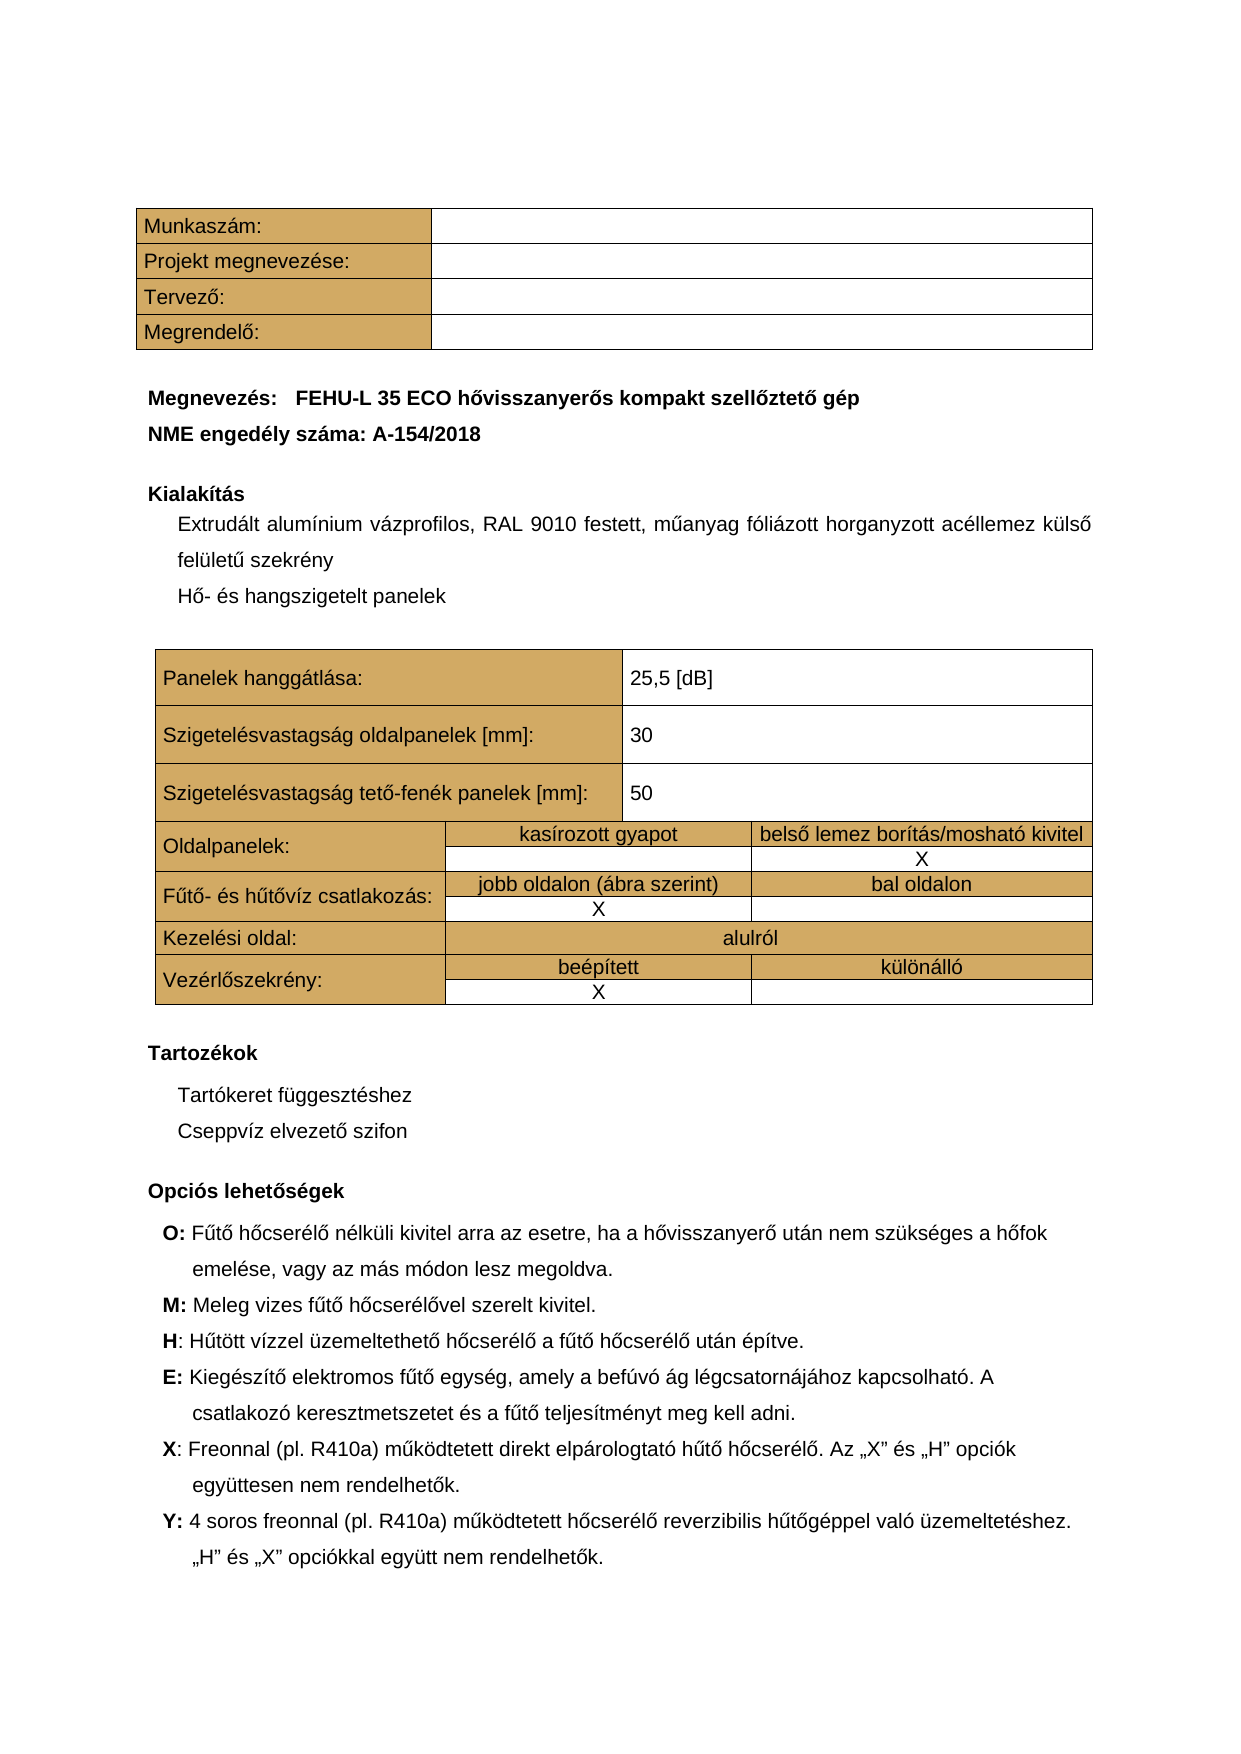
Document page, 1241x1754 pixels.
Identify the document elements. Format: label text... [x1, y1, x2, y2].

text Opciós lehetőségek [148, 1179, 1093, 1203]
text M: Meleg vizes fűtő hőcserélővel szerelt kivitel. [162, 1293, 1093, 1317]
table_cell beépített [446, 955, 751, 979]
text O: Fűtő hőcserélő nélküli kivitel arra az esetre, ha a hővisszanyerő után nem szükséges a hőfok emelése, vagy az más módon lesz megoldva. [162, 1221, 1093, 1281]
table_cell bal oldalon [752, 872, 1092, 896]
text Tartozékok [148, 1041, 1093, 1065]
table_cell Megrendelő: [137, 315, 431, 349]
text H: Hűtött vízzel üzemeltethető hőcserélő a fűtő hőcserélő után építve. [162, 1329, 1093, 1353]
text Hő- és hangszigetelt panelek [177, 584, 1093, 608]
table_cell [752, 897, 1092, 921]
table_cell jobb oldalon (ábra szerint) [446, 872, 751, 896]
table_cell [446, 847, 751, 871]
table_cell [432, 244, 1092, 278]
table_cell X [752, 847, 1092, 871]
text X: Freonnal (pl. R410a) működtetett direkt elpárologtató hűtő hőcserélő. Az „X” és „H” opciók együttesen nem rendelhetők. [162, 1437, 1093, 1497]
table_header Panelek hanggátlása: [156, 650, 622, 705]
table_header [432, 209, 1092, 243]
table_cell kasírozott gyapot [446, 822, 751, 846]
table_cell [432, 315, 1092, 349]
text E: Kiegészítő elektromos fűtő egység, amely a befúvó ág légcsatornájához kapcsolható. A csatlakozó keresztmetszetet és a fűtő teljesítményt meg kell adni. [162, 1365, 1093, 1425]
table_header Munkaszám: [137, 209, 431, 243]
table_cell Szigetelésvastagság tető-fenék panelek [mm]: [156, 764, 622, 821]
text Cseppvíz elvezető szifon [177, 1119, 1093, 1143]
subtitle Kialakítás [148, 482, 1093, 506]
table_cell belső lemez borítás/mosható kivitel [752, 822, 1092, 846]
table_cell 50 [623, 764, 1092, 821]
text NME engedély száma: A-154/2018 [148, 422, 1093, 446]
table_header 25,5 [dB] [623, 650, 1092, 705]
text Megnevezés: FEHU-L 35 ECO hővisszanyerős kompakt szellőztető gép [148, 386, 1093, 410]
table_cell Fűtő- és hűtővíz csatlakozás: [156, 872, 445, 921]
table_cell Vezérlőszekrény: [156, 955, 445, 1004]
table_cell Oldalpanelek: [156, 822, 445, 871]
table_cell alulról [446, 922, 1092, 954]
table_cell [432, 279, 1092, 314]
text Y: 4 soros freonnal (pl. R410a) működtetett hőcserélő reverzibilis hűtőgéppel való üzemeltetéshez. „H” és „X” opciókkal együtt nem rendelhetők. [162, 1509, 1093, 1569]
table_cell Projekt megnevezése: [137, 244, 431, 278]
table_cell [752, 980, 1092, 1004]
table_cell Tervező: [137, 279, 431, 314]
text Tartókeret függesztéshez [177, 1083, 1093, 1107]
table_cell Kezelési oldal: [156, 922, 445, 954]
table_cell Szigetelésvastagság oldalpanelek [mm]: [156, 706, 622, 763]
text Extrudált alumínium vázprofilos, RAL 9010 festett, műanyag fóliázott horganyzott acéllemez külső felületű szekrény [177, 512, 1093, 572]
table_cell X [446, 897, 751, 921]
table_cell X [446, 980, 751, 1004]
table_cell 30 [623, 706, 1092, 763]
table_cell különálló [752, 955, 1092, 979]
